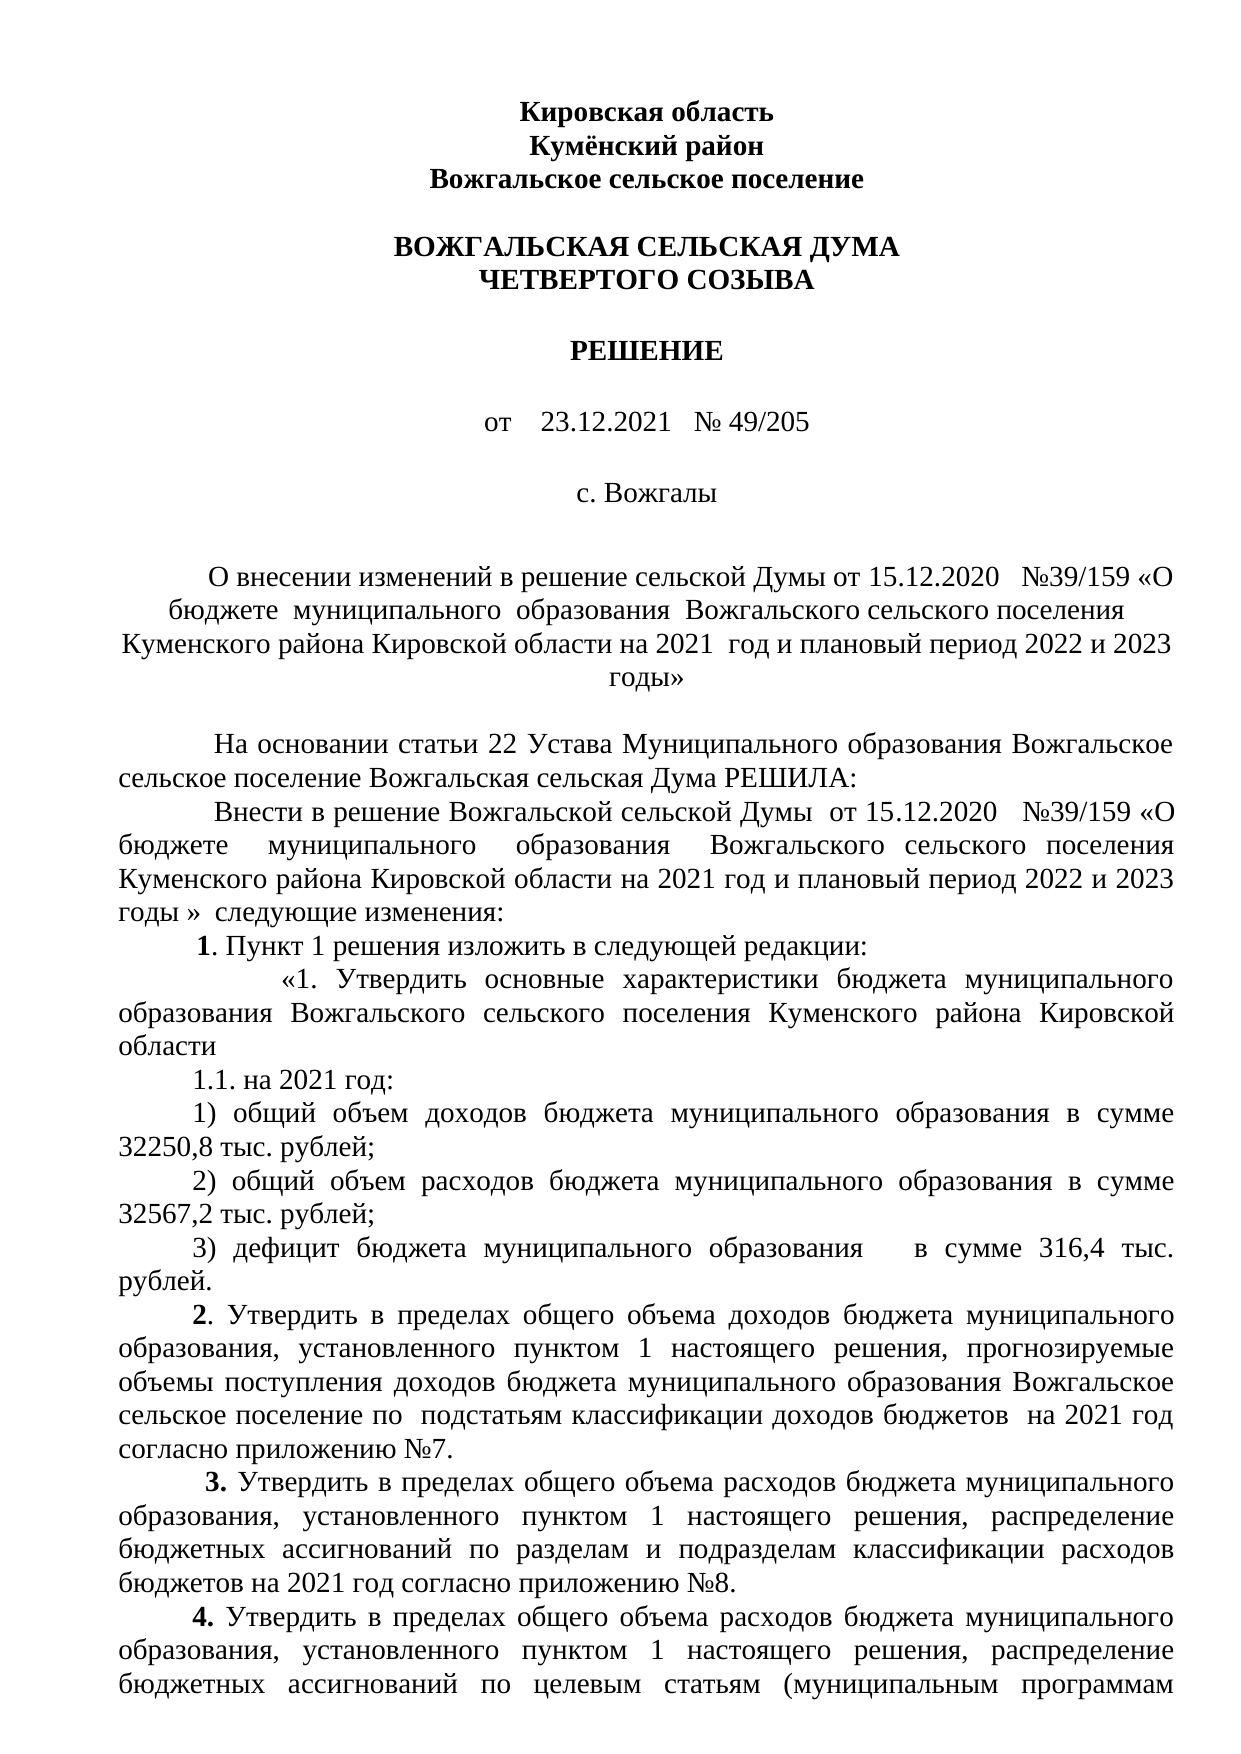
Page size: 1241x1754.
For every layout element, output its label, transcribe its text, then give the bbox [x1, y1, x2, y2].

text 3) дефицит бюджета муниципального образования в сумме 316,4 тыс. рублей. [118, 1230, 1175, 1297]
text 2) общий объем расходов бюджета муниципального образования в сумме 32567,2 тыс. рублей; [118, 1163, 1175, 1230]
text 2. Утвердить в пределах общего объема доходов бюджета муниципального образования, установленного пунктом 1 настоящего решения, прогнозируемые объемы поступления доходов бюджета муниципального образования Вожгальское сельское поселение по подстатьям классификации доходов бюджетов на 2021 год согласно приложению №7. [118, 1297, 1175, 1464]
text ВОЖГАЛЬСКАЯ СЕЛЬСКАЯ ДУМА [118, 229, 1175, 262]
text На основании статьи 22 Устава Муниципального образования Вожгальское сельское поселение Вожгальская сельская Дума РЕШИЛА: [118, 727, 1175, 794]
text Кировская область [118, 94, 1175, 128]
text Кумёнский район [118, 128, 1175, 162]
text Вожгальское сельское поселение [118, 162, 1175, 195]
text О внесении изменений в решение сельской Думы от 15.12.2020 №39/159 «О бюджете муниципального образования Вожгальского сельского поселения Куменского района Кировской области на 2021 год и плановый период 2022 и 2023 годы» [118, 559, 1175, 693]
text ЧЕТВЕРТОГО СОЗЫВА [118, 262, 1175, 296]
text 1. Пункт 1 решения изложить в следующей редакции: [118, 928, 1175, 961]
text РЕШЕНИЕ [118, 333, 1175, 367]
text Внести в решение Вожгальской сельской Думы от 15.12.2020 №39/159 «О бюджете муниципального образования Вожгальского сельского поселения Куменского района Кировской области на 2021 год и плановый период 2022 и 2023 годы » следующие изменения: [118, 794, 1175, 928]
text 3. Утвердить в пределах общего объема расходов бюджета муниципального образования, установленного пунктом 1 настоящего решения, распределение бюджетных ассигнований по разделам и подразделам классификации расходов бюджетов на 2021 год согласно приложению №8. [118, 1464, 1175, 1599]
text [118, 1599, 1175, 1699]
text с. Вожгалы [118, 475, 1175, 509]
text от 23.12.2021 № 49/205 [118, 404, 1175, 438]
text 1) общий объем доходов бюджета муниципального образования в сумме 32250,8 тыс. рублей; [118, 1096, 1175, 1163]
text «1. Утвердить основные характеристики бюджета муниципального образования Вожгальского сельского поселения Куменского района Кировской области [118, 961, 1175, 1062]
text 1.1. на 2021 год: [118, 1062, 1175, 1096]
